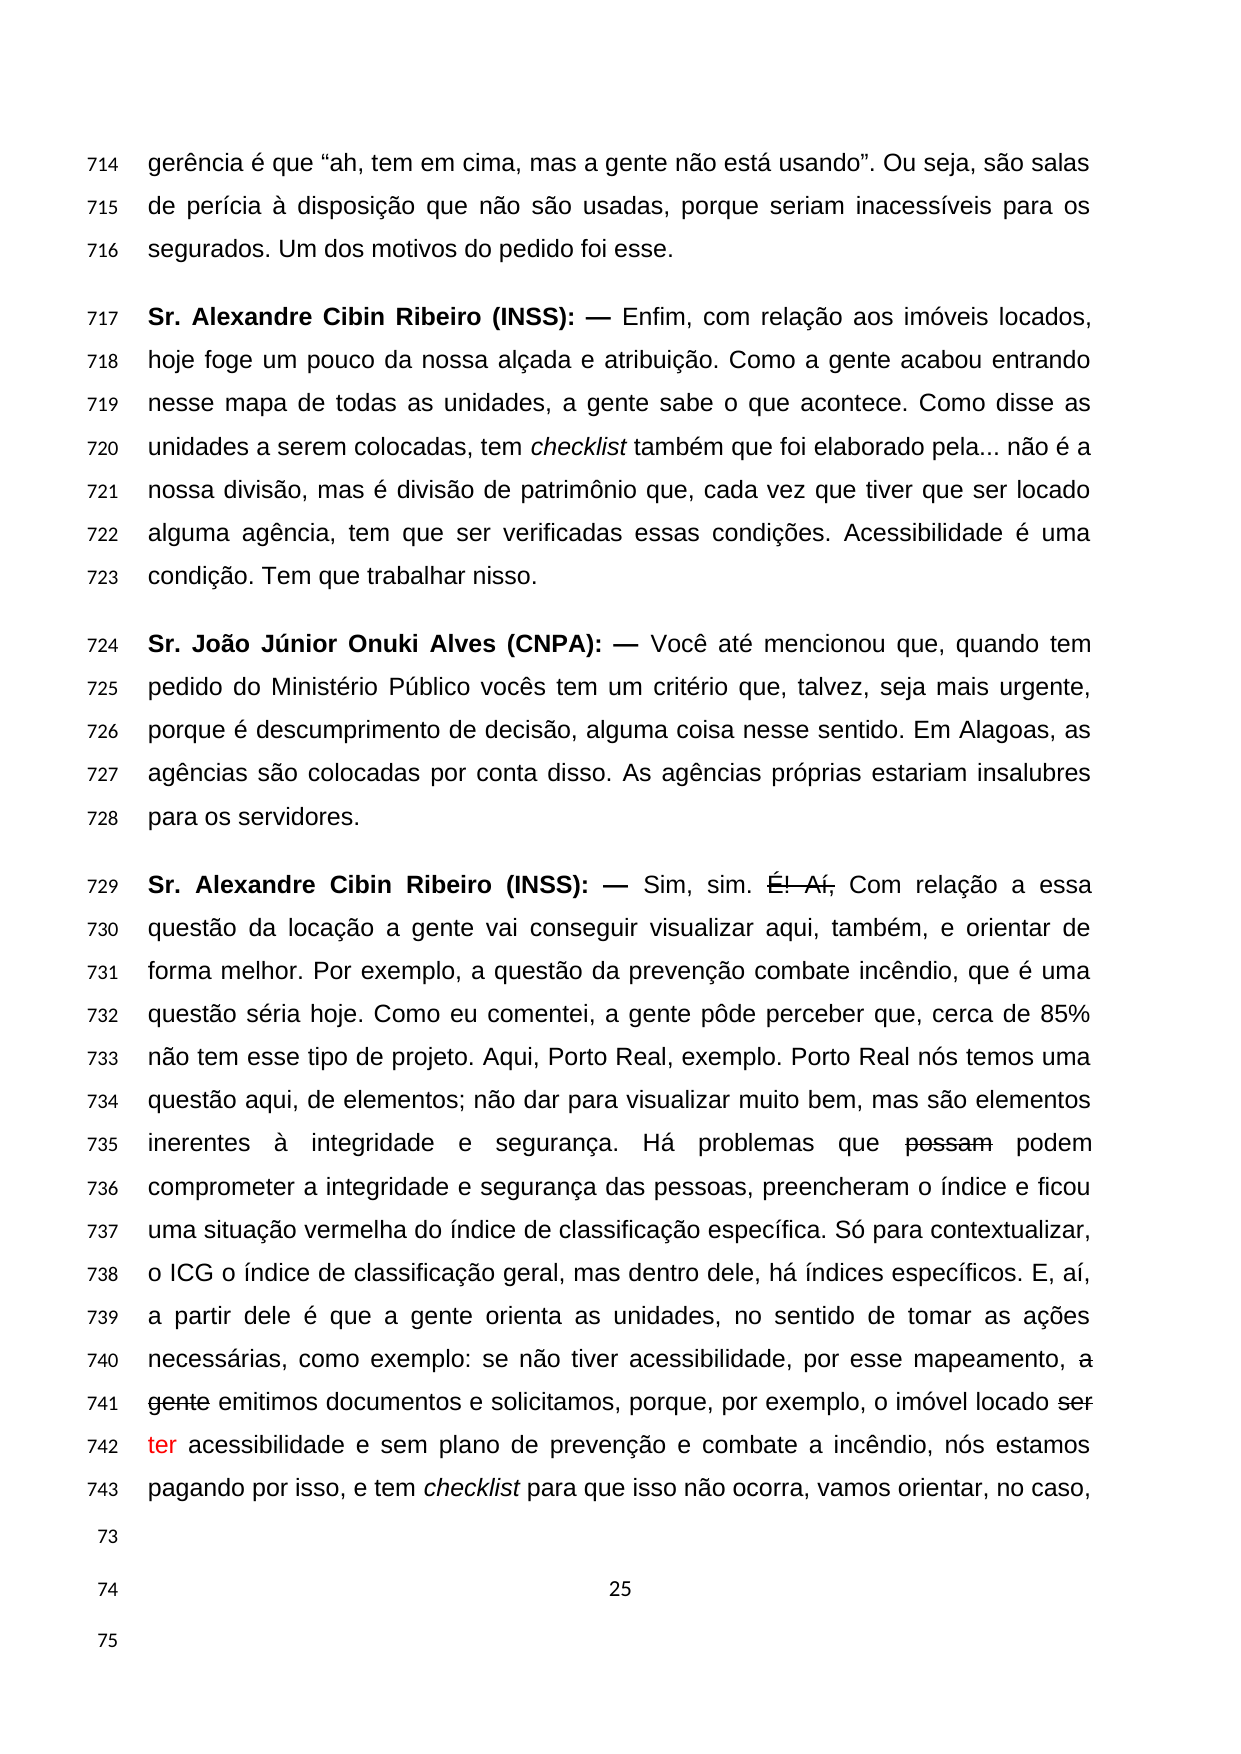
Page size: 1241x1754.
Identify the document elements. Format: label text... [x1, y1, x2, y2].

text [148, 148, 1092, 263]
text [148, 869, 1092, 1502]
text Sr. Alexandre Cibin Ribeiro (INSS): — Enfim, com relação aos imóveis locados, hoje foge um pouco da nossa alçada e atribuição. Como a gente acabou entrando nesse mapa de todas as unidades, a gente sabe o que acontece. Como disse as unidades a serem colocadas, tem checklist também que foi elaborado pela... não é a nossa divisão, mas é divisão de patrimônio que, cada vez que tiver que ser locado alguma agência, tem que ser verificadas essas condições. Acessibilidade é uma condição. Tem que trabalhar nisso. [148, 302, 1092, 589]
text Sr. João Júnior Onuki Alves (CNPA): — Você até mencionou que, quando tem pedido do Ministério Público vocês tem um critério que, talvez, seja mais urgente, porque é descumprimento de decisão, alguma coisa nesse sentido. Em Alagoas, as agências são colocadas por conta disso. As agências próprias estariam insalubres para os servidores. [148, 629, 1092, 830]
